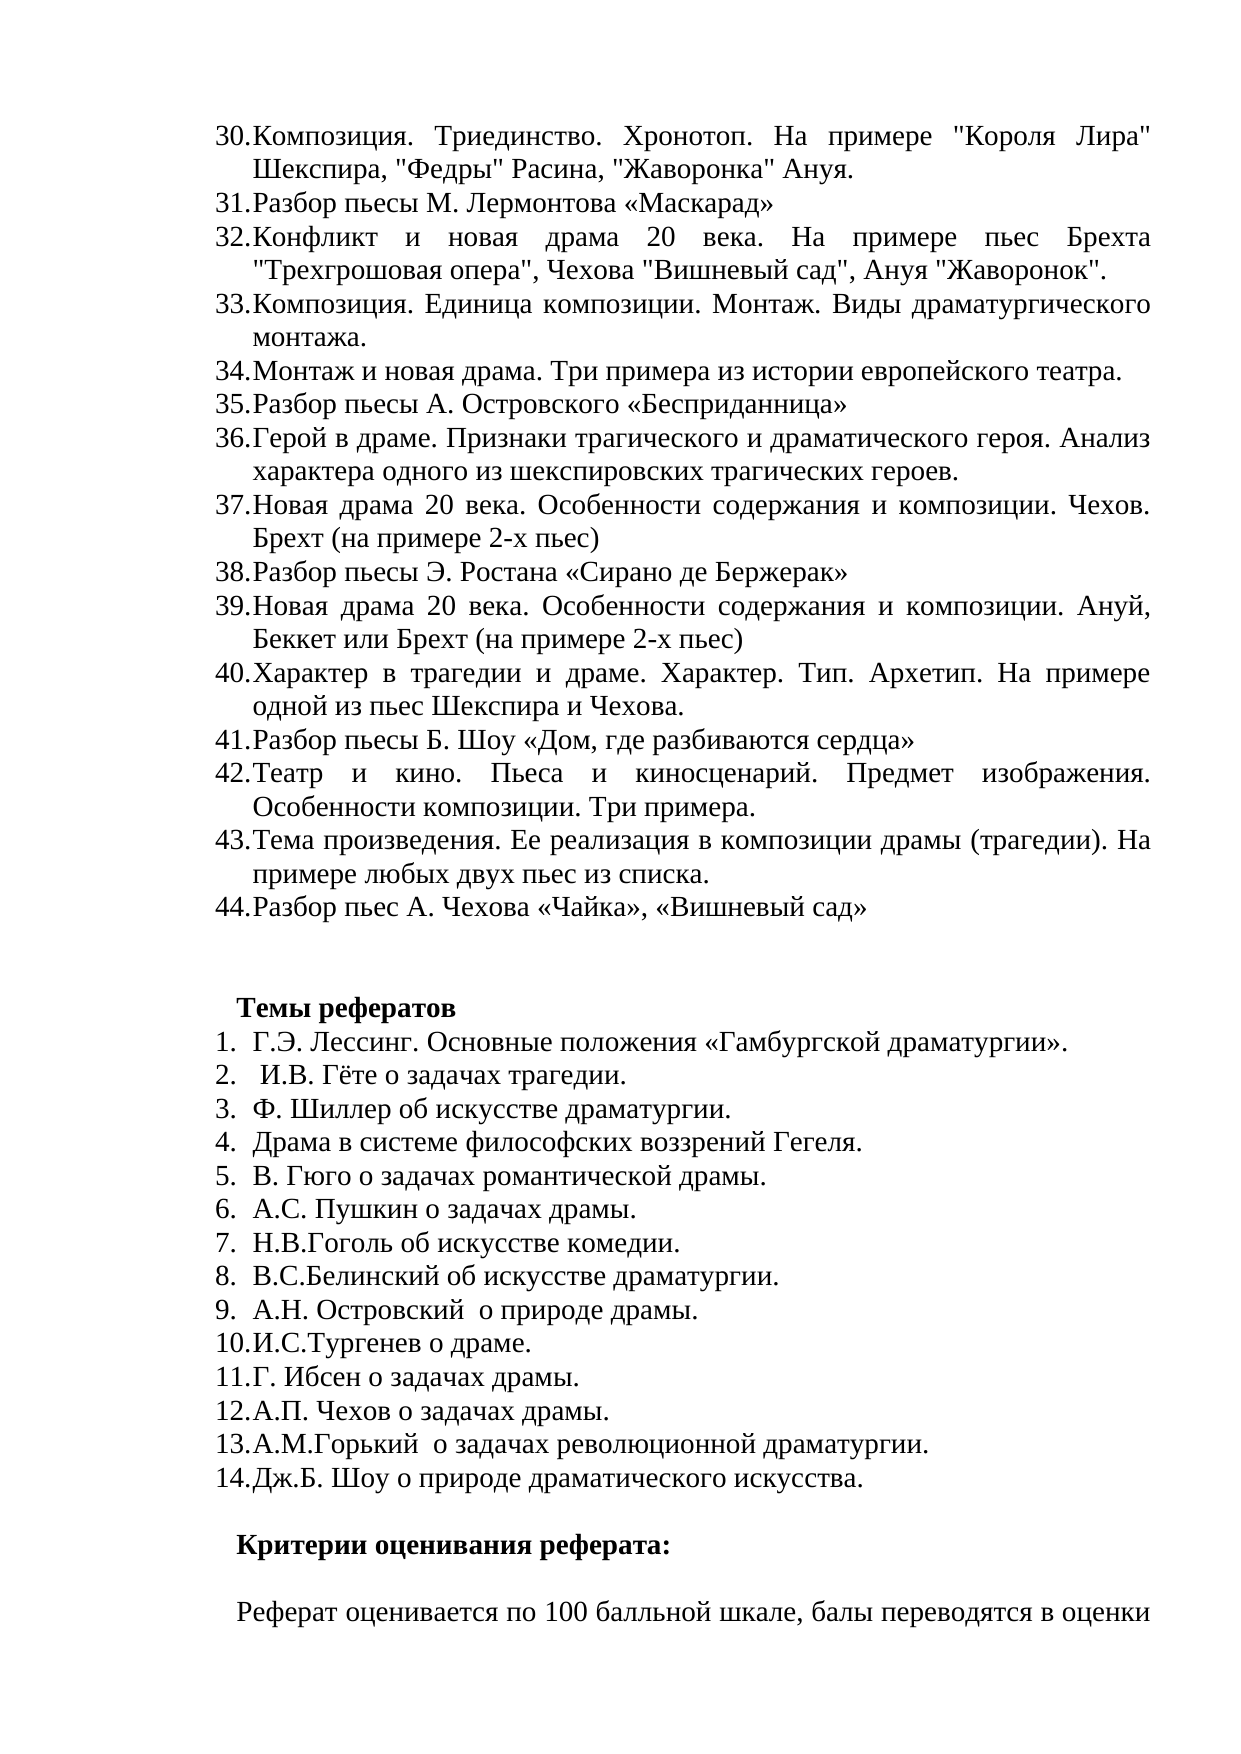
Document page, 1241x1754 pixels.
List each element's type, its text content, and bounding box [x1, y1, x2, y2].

list А.М.Горький о задачах революционной драматургии. [215, 1426, 1152, 1460]
list Ф. Шиллер об искусстве драматургии. [215, 1091, 1152, 1124]
list А.П. Чехов о задачах драмы. [215, 1393, 1152, 1426]
list Г.Э. Лессинг. Основные положения «Гамбургской драматургии». [215, 1024, 1152, 1057]
list А.Н. Островский о природе драмы. [215, 1292, 1152, 1326]
list Новая драма 20 века. Особенности содержания и композиции. Чехов. Брехт (на примере 2-х пьес) [215, 487, 1152, 554]
list Разбор пьесы М. Лермонтова «Маскарад» [215, 185, 1152, 219]
list Конфликт и новая драма 20 века. На примере пьес Брехта "Трехгрошовая опера", Чехова "Вишневый сад", Ануя "Жаворонок". [215, 219, 1152, 286]
list В. Гюго о задачах романтической драмы. [215, 1158, 1152, 1191]
list Дж.Б. Шоу о природе драматического искусства. [215, 1460, 1152, 1493]
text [177, 1594, 1152, 1627]
list Н.В.Гоголь об искусстве комедии. [215, 1225, 1152, 1258]
list Новая драма 20 века. Особенности содержания и композиции. Ануй, Беккет или Брехт (на примере 2-х пьес) [215, 588, 1152, 655]
list И.С.Тургенев о драме. [215, 1326, 1152, 1359]
list Тема произведения. Ее реализация в композиции драмы (трагедии). На примере любых двух пьес из списка. [215, 822, 1152, 889]
list Разбор пьесы Б. Шоу «Дом, где разбиваются сердца» [215, 722, 1152, 755]
list Композиция. Единица композиции. Монтаж. Виды драматургического монтажа. [215, 286, 1152, 353]
list Разбор пьесы Э. Ростана «Сирано де Бержерак» [215, 554, 1152, 588]
list Характер в трагедии и драме. Характер. Тип. Архетип. На примере одной из пьес Шекспира и Чехова. [215, 655, 1152, 722]
list И.В. Гёте о задачах трагедии. [215, 1057, 1152, 1091]
list В.С.Белинский об искусстве драматургии. [215, 1258, 1152, 1292]
list Монтаж и новая драма. Три примера из истории европейского театра. [215, 353, 1152, 386]
list А.С. Пушкин о задачах драмы. [215, 1191, 1152, 1225]
list Герой в драме. Признаки трагического и драматического героя. Анализ характера одного из шекспировских трагических героев. [215, 420, 1152, 487]
list Композиция. Триединство. Хронотоп. На примере "Короля Лира" Шекспира, "Федры" Расина, "Жаворонка" Ануя. [215, 118, 1152, 185]
list Разбор пьес А. Чехова «Чайка», «Вишневый сад» [215, 889, 1152, 923]
list Драма в системе философских воззрений Гегеля. [215, 1124, 1152, 1158]
list Разбор пьесы А. Островского «Бесприданница» [215, 386, 1152, 420]
list Театр и кино. Пьеса и киносценарий. Предмет изображения. Особенности композиции. Три примера. [215, 755, 1152, 822]
text Темы рефератов [177, 990, 1152, 1024]
list Г. Ибсен о задачах драмы. [215, 1359, 1152, 1393]
text Критерии оценивания реферата: [177, 1527, 1152, 1560]
